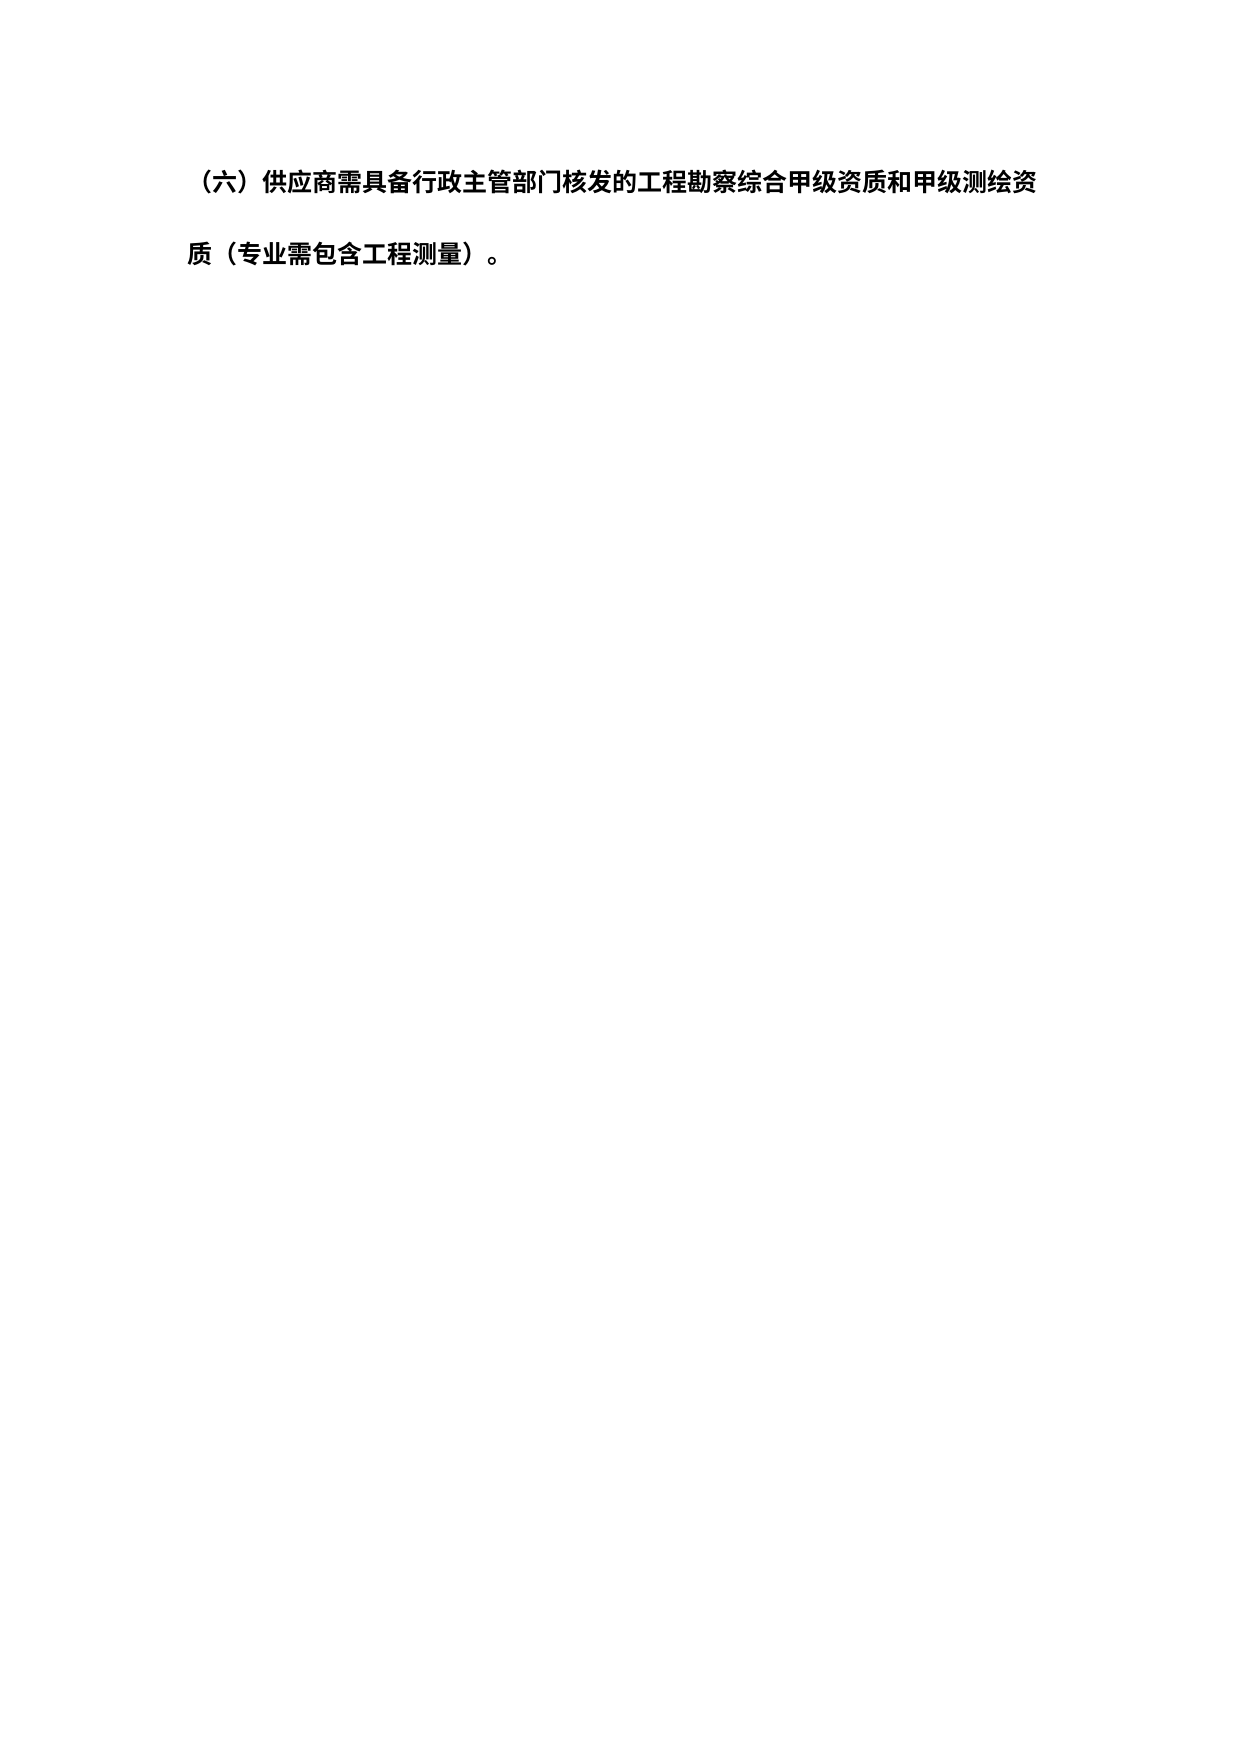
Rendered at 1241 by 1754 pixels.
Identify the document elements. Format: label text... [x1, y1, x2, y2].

text （六）供应商需具备行政主管部门核发的工程勘察综合甲级资质和甲级测绘资质（专业需包含工程测量）。 [187, 162, 1053, 271]
